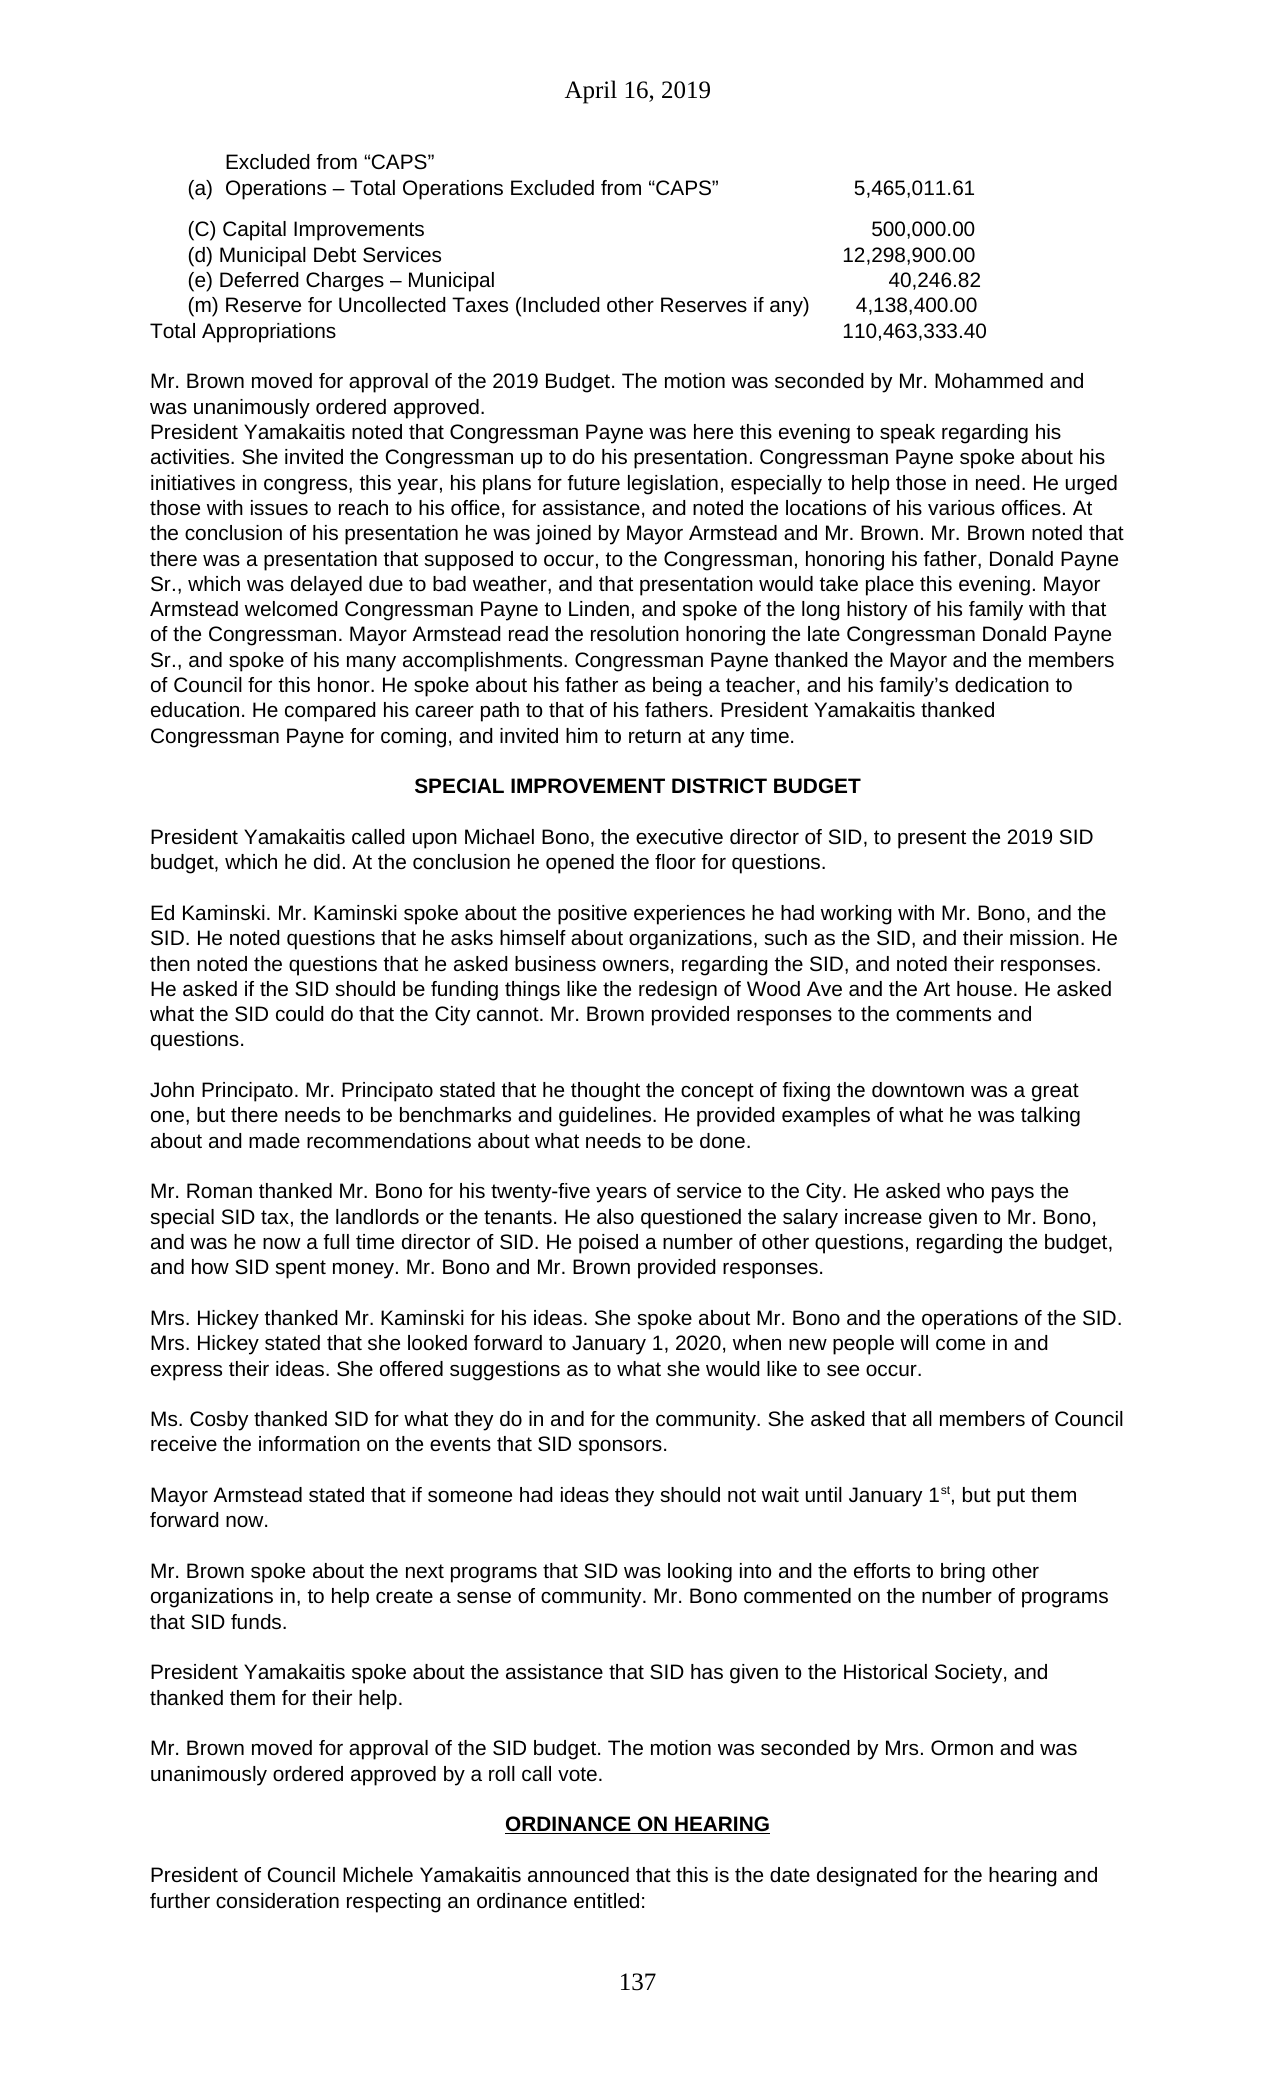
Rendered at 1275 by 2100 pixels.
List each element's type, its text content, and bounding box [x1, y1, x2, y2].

text Mayor Armstead stated that if someone had ideas they should not wait until January 1st, but put them forward now. [150, 1483, 1125, 1532]
text Mrs. Hickey thanked Mr. Kaminski for his ideas. She spoke about Mr. Bono and the operations of the SID. Mrs. Hickey stated that she looked forward to January 1, 2020, when new people will come in and express their ideas. She offered suggestions as to what she would like to see occur. [150, 1306, 1125, 1380]
text Ms. Cosby thanked SID for what they do in and for the community. She asked that all members of Council receive the information on the events that SID sponsors. [150, 1407, 1125, 1456]
text (m) Reserve for Uncollected Taxes (Included other Reserves if any) 4,138,400.00 [187, 293, 1125, 317]
text President of Council Michele Yamakaitis announced that this is the date designated for the hearing and [150, 1863, 1125, 1887]
text Ed Kaminski. Mr. Kaminski spoke about the positive experiences he had working with Mr. Bono, and the SID. He noted questions that he asks himself about organizations, such as the SID, and their mission. He then noted the questions that he asked business owners, regarding the SID, and noted their responses. He asked if the SID should be funding things like the redesign of Wood Ave and the Art house. He asked what the SID could do that the City cannot. Mr. Brown provided responses to the comments and questions. [150, 901, 1125, 1051]
text President Yamakaitis noted that Congressman Payne was here this evening to speak regarding his activities. She invited the Congressman up to do his presentation. Congressman Payne spoke about his initiatives in congress, this year, his plans for future legislation, especially to help those in need. He urged those with issues to reach to his office, for assistance, and noted the locations of his various offices. At the conclusion of his presentation he was joined by Mayor Armstead and Mr. Brown. Mr. Brown noted that there was a presentation that supposed to occur, to the Congressman, honoring his father, Donald Payne Sr., which was delayed due to bad weather, and that presentation would take place this evening. Mayor Armstead welcomed Congressman Payne to Linden, and spoke of the long history of his family with that of the Congressman. Mayor Armstead read the resolution honoring the late Congressman Donald Payne Sr., and spoke of his many accomplishments. Congressman Payne thanked the Mayor and the members of Council for this honor. He spoke about his father as being a teacher, and his family’s dedication to education. He compared his career path to that of his fathers. President Yamakaitis thanked Congressman Payne for coming, and invited him to return at any time. [150, 420, 1125, 747]
text Excluded from “CAPS” [150, 150, 1125, 174]
text SPECIAL IMPROVEMENT DISTRICT BUDGET [150, 774, 1125, 798]
text President Yamakaitis spoke about the assistance that SID has given to the Historical Society, and thanked them for their help. [150, 1660, 1125, 1709]
text Mr. Roman thanked Mr. Bono for his twenty-five years of service to the City. He asked who pays the special SID tax, the landlords or the tenants. He also questioned the salary increase given to Mr. Bono, and was he now a full time director of SID. He poised a number of other questions, regarding the budget, and how SID spent money. Mr. Bono and Mr. Brown provided responses. [150, 1179, 1125, 1279]
text Mr. Brown moved for approval of the SID budget. The motion was seconded by Mrs. Ormon and was unanimously ordered approved by a roll call vote. [150, 1736, 1125, 1785]
text (C) Capital Improvements 500,000.00 [187, 217, 1125, 241]
text Mr. Brown moved for approval of the 2019 Budget. The motion was seconded by Mr. Mohammed and was unanimously ordered approved. [150, 369, 1125, 418]
list Operations – Total Operations Excluded from “CAPS” 5,465,011.61 [187, 175, 1125, 199]
text (d) Municipal Debt Services 12,298,900.00 [187, 243, 1125, 267]
text John Principato. Mr. Principato stated that he thought the concept of fixing the downtown was a great one, but there needs to be benchmarks and guidelines. He provided examples of what he was talking about and made recommendations about what needs to be done. [150, 1078, 1125, 1152]
text Mr. Brown spoke about the next programs that SID was looking into and the efforts to bring other organizations in, to help create a sense of community. Mr. Bono commented on the number of programs that SID funds. [150, 1559, 1125, 1633]
text (e) Deferred Charges – Municipal 40,246.82 [187, 268, 1125, 292]
text Total Appropriations 110,463,333.40 [150, 318, 1125, 342]
text President Yamakaitis called upon Michael Bono, the executive director of SID, to present the 2019 SID budget, which he did. At the conclusion he opened the floor for questions. [150, 825, 1125, 874]
text ORDINANCE ON HEARING [150, 1812, 1125, 1836]
text further consideration respecting an ordinance entitled: [150, 1889, 1125, 1913]
